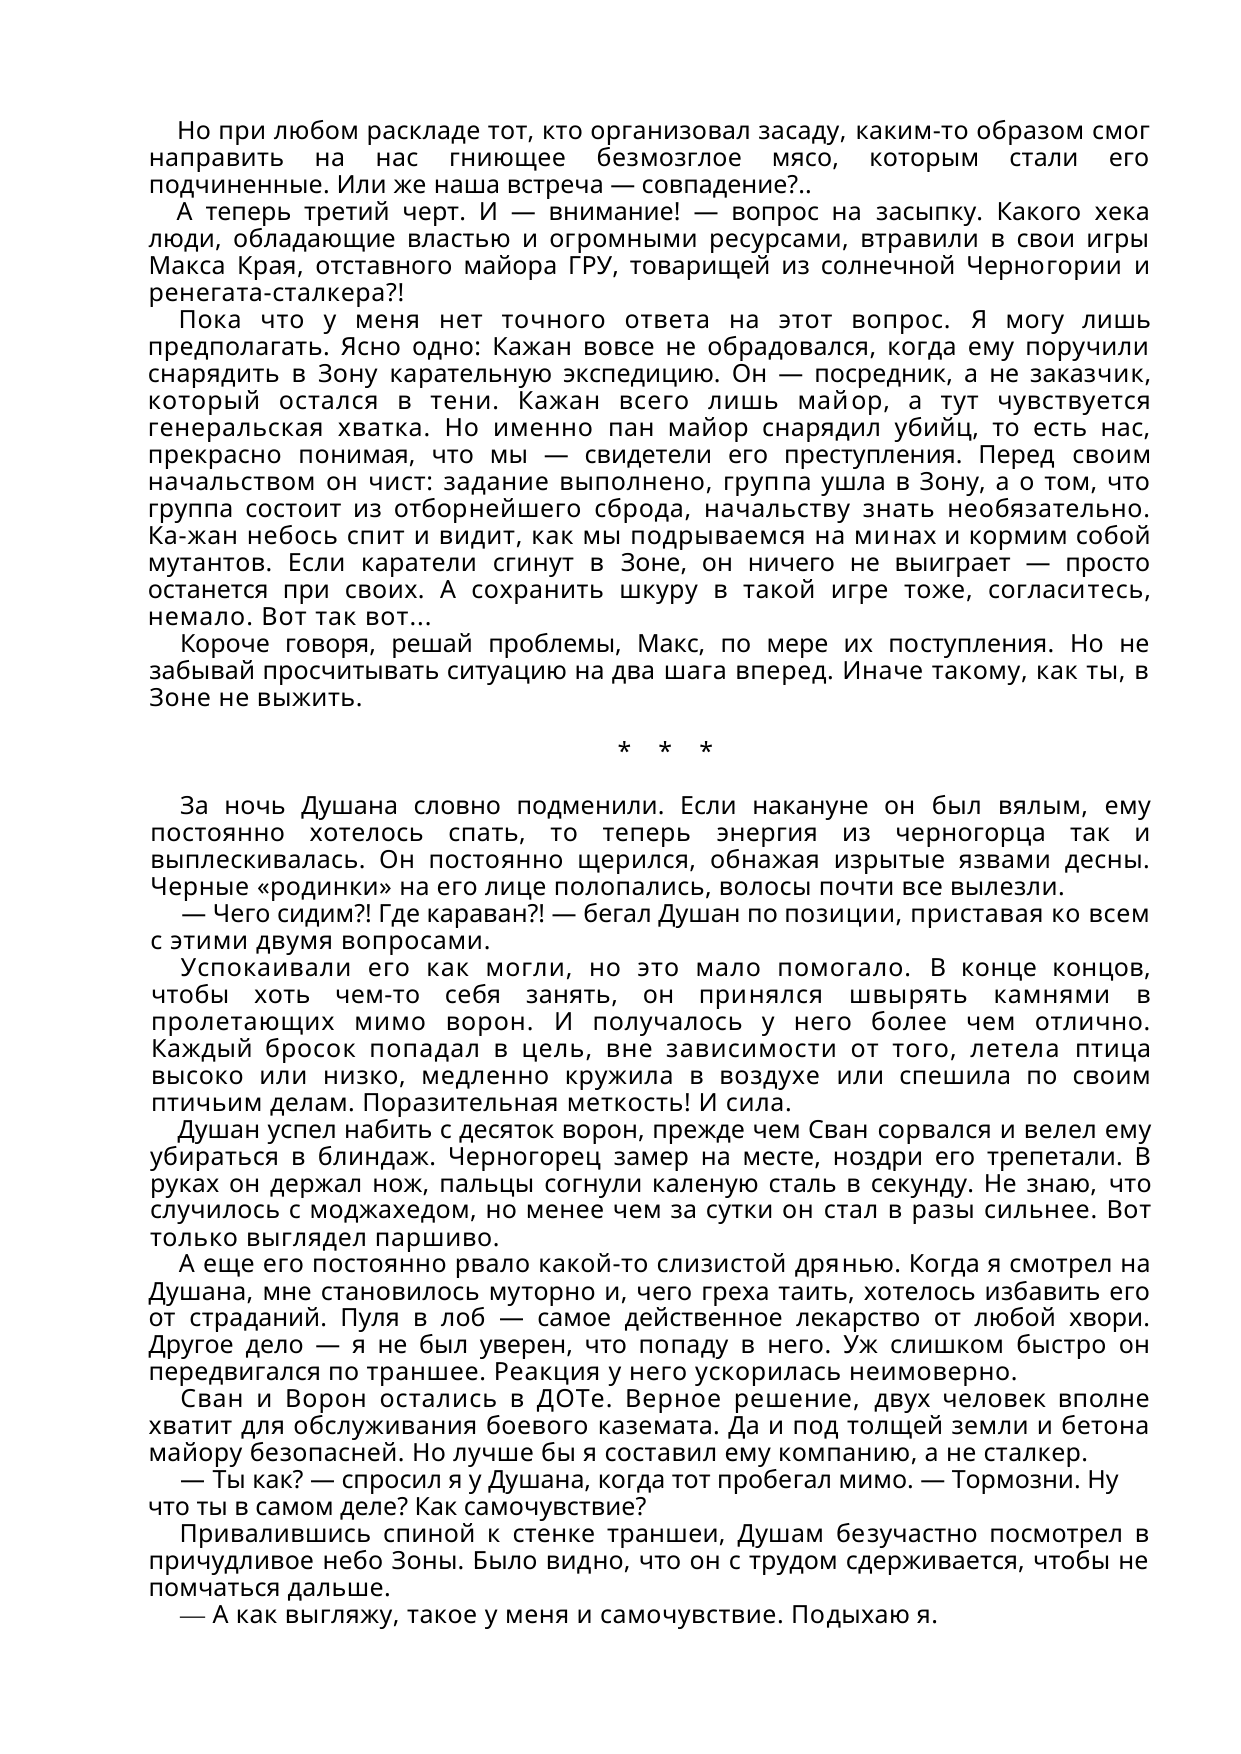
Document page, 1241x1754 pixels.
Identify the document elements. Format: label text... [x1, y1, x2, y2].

text Привалившись спиной к стенке траншеи, Душам безучастно посмотрел в причудливое небо Зоны. Было видно, что он с трудом сдерживается, чтобы не помчаться дальше. [148, 1521, 1150, 1602]
text Успокаивали его как могли, но это мало помогало. В конце концов, чтобы хоть чем-то себя занять, он принялся швырять камнями в пролетающих мимо ворон. И получалось у него более чем отлично. Каждый бросок попадал в цель, вне зависимости от того, летела птица высоко или низко, медленно кружила в воздухе или спешила по своим птичьим делам. Поразительная меткость! И сила. [151, 954, 1151, 1116]
text * * * [149, 733, 1152, 767]
text — Чего сидим?! Где караван?! — бегал Душан по позиции, приставая ко всем с этими двумя вопросами. [150, 901, 1150, 954]
list А как выгляжу, такое у меня и самочувствие. Подыхаю я. [148, 1602, 1152, 1629]
text Сван и Ворон остались в ДОТе. Верное решение, двух человек вполне хватит для обслуживания боевого каземата. Да и под толщей земли и бетона майору безопасней. Но лучше бы я составил ему компанию, а не сталкер. [148, 1386, 1150, 1467]
text А теперь третий черт. И — внимание! — вопрос на засыпку. Какого хека люди, обладающие властью и огромными ресурсами, втравили в свои игры Макса Края, отставного майора ГРУ, товарищей из солнечной Черногории и ренегата-сталкера?! [148, 199, 1150, 307]
text За ночь Душана словно подменили. Если накануне он был вялым, ему постоянно хотелось спать, то теперь энергия из черногорца так и выплескивалась. Он постоянно щерился, обнажая изрытые язвами десны. Черные «родинки» на его лице полопались, волосы почти все вылезли. [150, 793, 1151, 901]
text Душан успел набить с десяток ворон, прежде чем Сван сорвался и велел ему убираться в блиндаж. Черногорец замер на месте, ноздри его трепетали. В руках он держал нож, пальцы согнули каленую сталь в секунду. Не знаю, что случилось с моджахедом, но менее чем за сутки он стал в разы сильнее. Вот только выглядел паршиво. [150, 1116, 1152, 1251]
text Но при любом раскладе тот, кто организовал засаду, каким-то образом смог направить на нас гниющее безмозглое мясо, которым стали его подчиненные. Или же наша встреча — совпадение?.. [149, 118, 1150, 199]
text — Ты как? — спросил я у Душана, когда тот пробегал мимо. — Тормозни. Ну что ты в самом деле? Как самочувствие? [148, 1467, 1152, 1521]
text Пока что у меня нет точного ответа на этот вопрос. Я могу лишь предполагать. Ясно одно: Кажан вовсе не обрадовался, когда ему поручили снарядить в Зону карательную экспедицию. Он — посредник, а не заказчик, который остался в тени. Кажан всего лишь майор, а тут чувствуется генеральская хватка. Но именно пан майор снарядил убийц, то есть нас, прекрасно понимая, что мы — свидетели его преступления. Перед своим начальством он чист: задание выполнено, группа ушла в Зону, а о том, что группа состоит из отборнейшего сброда, начальству знать необязательно. Ка-жан небось спит и видит, как мы подрываемся на минах и кормим собой мутантов. Если каратели сгинут в Зоне, он ничего не выиграет — просто останется при своих. А сохранить шкуру в такой игре тоже, согласитесь, немало. Вот так вот... [148, 307, 1151, 631]
text Короче говоря, решай проблемы, Макс, по мере их поступления. Но не забывай просчитывать ситуацию на два шага вперед. Иначе такому, как ты, в Зоне не выжить. [149, 631, 1150, 712]
text А еще его постоянно рвало какой-то слизистой дрянью. Когда я смотрел на Душана, мне становилось муторно и, чего греха таить, хотелось избавить его от страданий. Пуля в лоб — самое действенное лекарство от любой хвори. Другое дело — я не был уверен, что попаду в него. Уж слишком быстро он передвигался по траншее. Реакция у него ускорилась неимоверно. [148, 1251, 1151, 1386]
